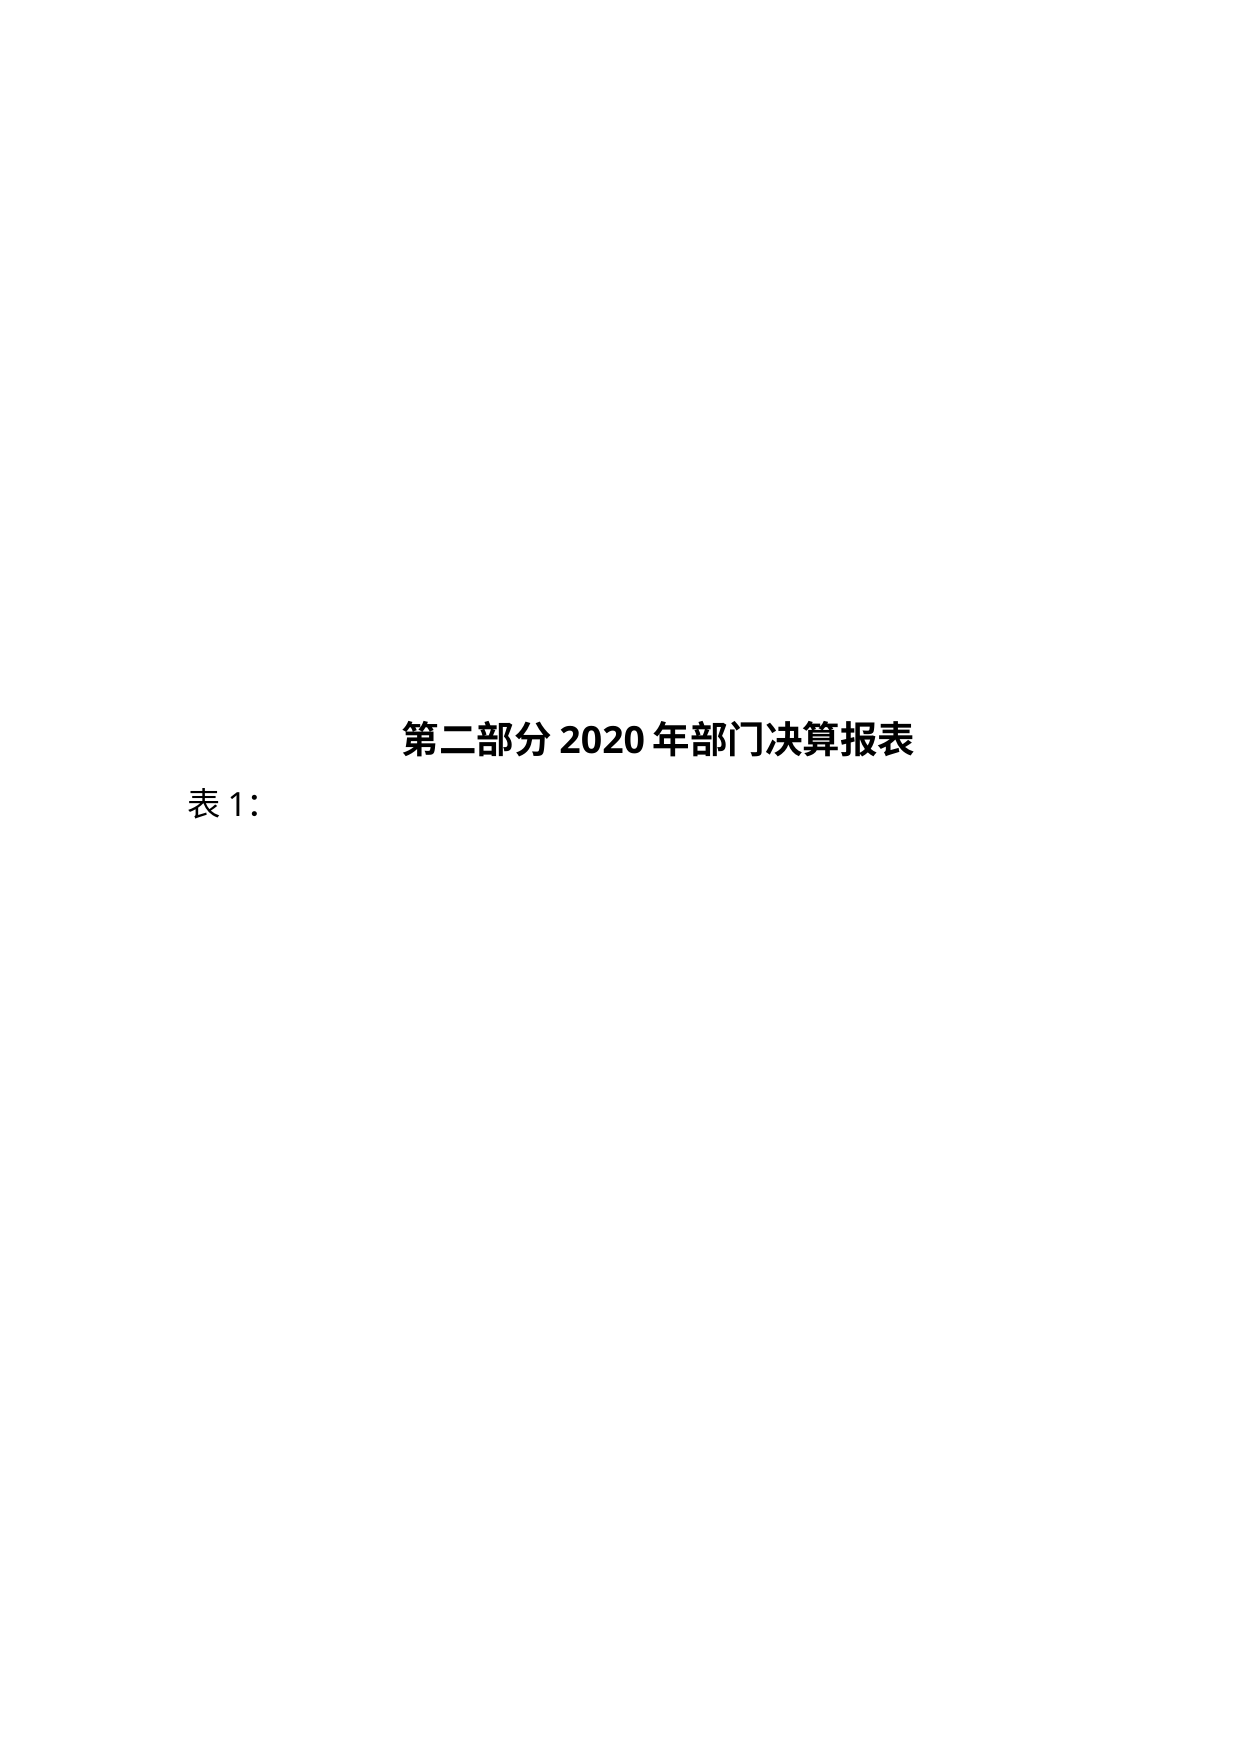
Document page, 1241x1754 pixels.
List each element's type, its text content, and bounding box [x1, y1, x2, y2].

list 第二部分2020年部门决算报表 [187, 704, 1129, 769]
list 表1： [187, 769, 1129, 834]
